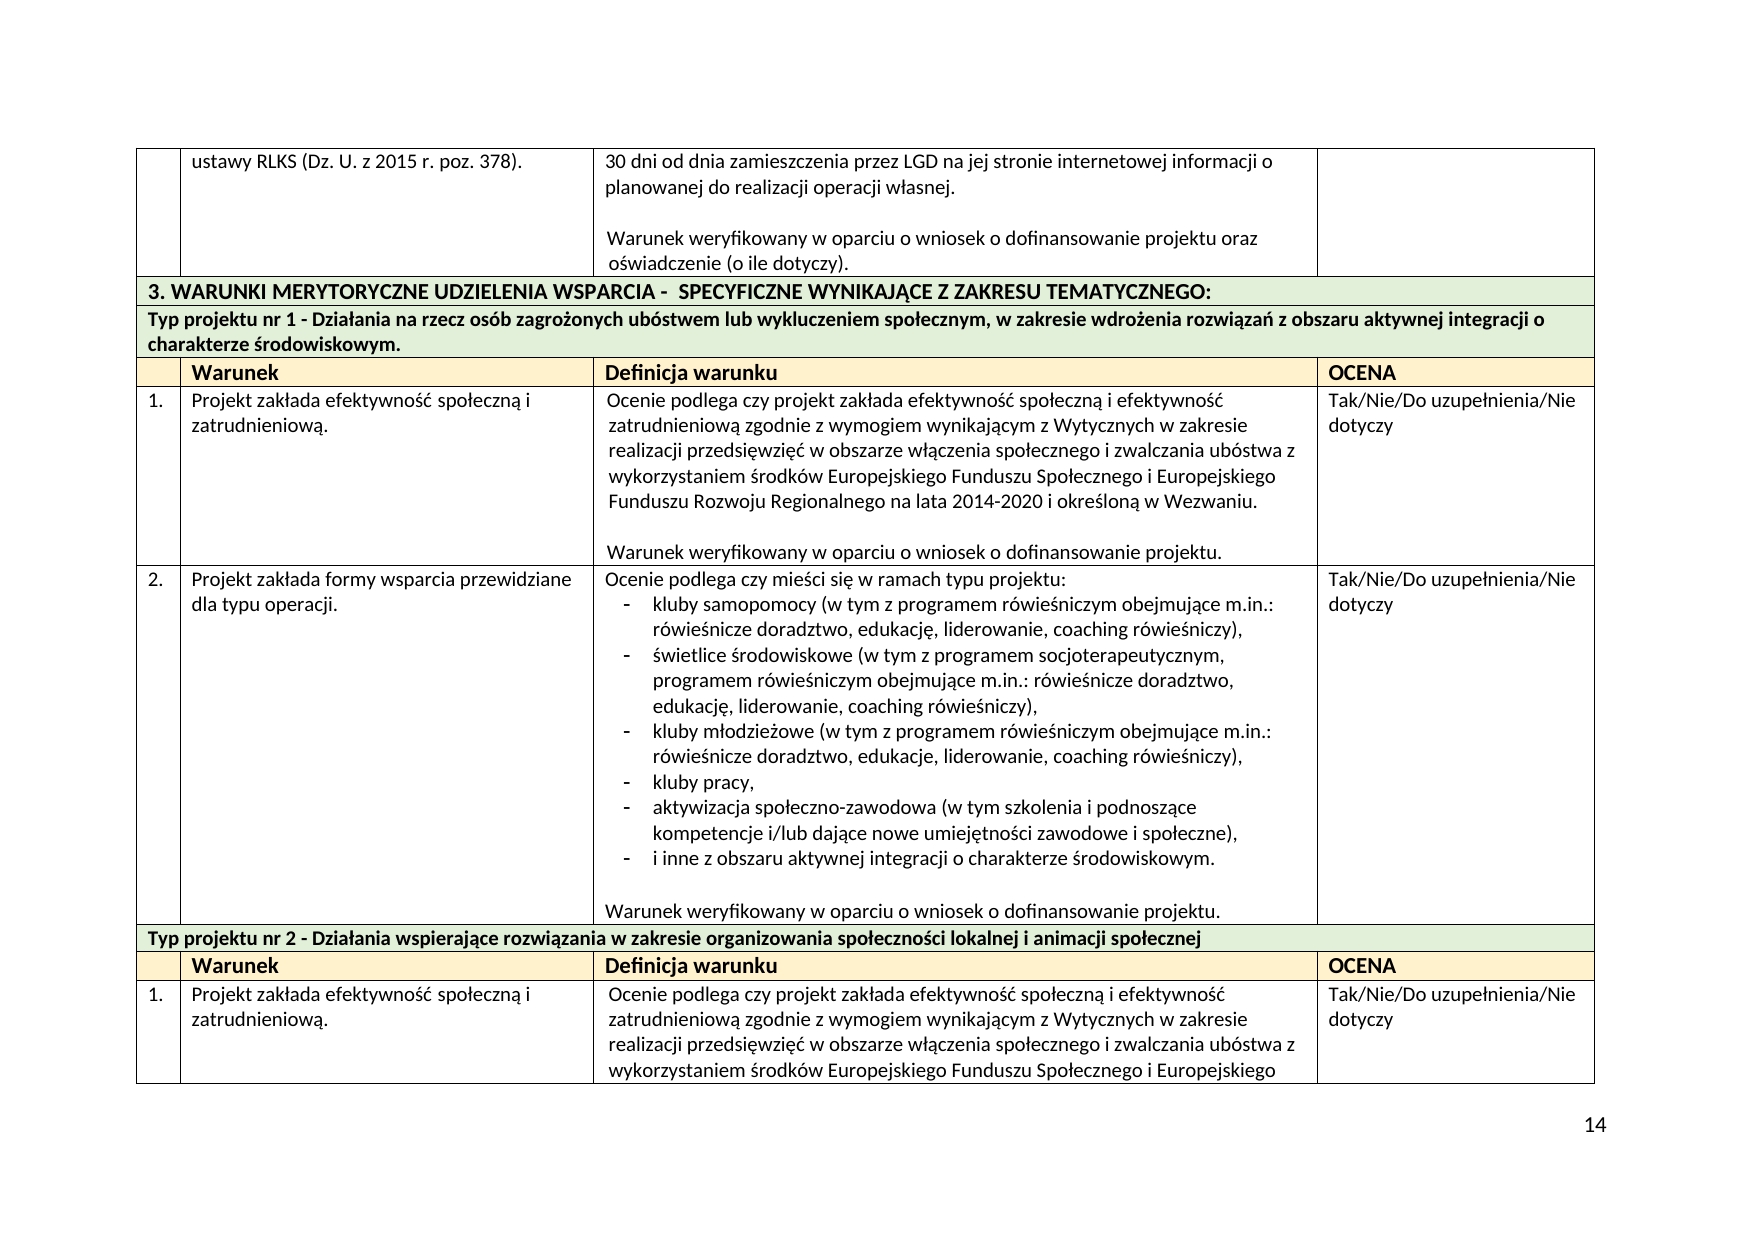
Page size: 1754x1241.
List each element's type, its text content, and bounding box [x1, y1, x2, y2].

table_cell Typ projektu nr 1 - Działania na rzecz osób zagrożonych ubóstwem lub wykluczeniem społecznym, w zakresie wdrożenia rozwiązań z obszaru aktywnej integracji o charakterze środowiskowym. [137, 306, 1594, 357]
table_cell Ocenie podlega czy mieści się w ramach typu projektu: kluby samopomocy (w tym z programem rówieśniczym obejmujące m.in.: rówieśnicze doradztwo, edukację, liderowanie, coaching rówieśniczy), świetlice środowiskowe (w tym z programem socjoterapeutycznym, programem rówieśniczym obejmujące m.in.: rówieśnicze doradztwo, edukację, liderowanie, coaching rówieśniczy), kluby młodzieżowe (w tym z programem rówieśniczym obejmujące m.in.: rówieśnicze doradztwo, edukacje, liderowanie, coaching rówieśniczy), kluby pracy, aktywizacja społeczno-zawodowa (w tym szkolenia i podnoszące kompetencje i/lub dające nowe umiejętności zawodowe i społeczne), i inne z obszaru aktywnej integracji o charakterze środowiskowym. Warunek weryfikowany w oparciu o wniosek o dofinansowanie projektu. [594, 566, 1317, 924]
table_cell 3. WARUNKI MERYTORYCZNE UDZIELENIA WSPARCIA - SPECYFICZNE WYNIKAJĄCE Z ZAKRESU TEMATYCZNEGO: [137, 277, 1594, 305]
table_cell Warunek [181, 952, 593, 980]
table_cell Warunek [181, 358, 593, 386]
table_cell [137, 952, 180, 980]
table_cell [137, 149, 180, 276]
table_cell Definicja warunku [594, 358, 1317, 386]
table_cell Projekt zakłada efektywność społeczną i zatrudnieniową. [181, 387, 593, 565]
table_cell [594, 149, 1317, 276]
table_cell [181, 149, 593, 276]
table_cell OCENA [1318, 952, 1594, 980]
table_cell Tak/Nie/Do uzupełnienia/Nie dotyczy [1318, 387, 1594, 565]
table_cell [181, 981, 593, 1082]
table_cell Definicja warunku [594, 952, 1317, 980]
table_cell Projekt zakłada formy wsparcia przewidziane dla typu operacji. [181, 566, 593, 924]
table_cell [594, 981, 1317, 1082]
table_cell OCENA [1318, 358, 1594, 386]
table_cell [137, 566, 180, 924]
table_cell Typ projektu nr 2 - Działania wspierające rozwiązania w zakresie organizowania społeczności lokalnej i animacji społecznej [137, 925, 1594, 951]
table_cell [1318, 149, 1594, 276]
table_cell [137, 387, 180, 565]
table_cell Tak/Nie/Do uzupełnienia/Nie dotyczy [1318, 566, 1594, 924]
table_cell [137, 981, 180, 1082]
table_cell [137, 358, 180, 386]
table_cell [1318, 981, 1594, 1082]
